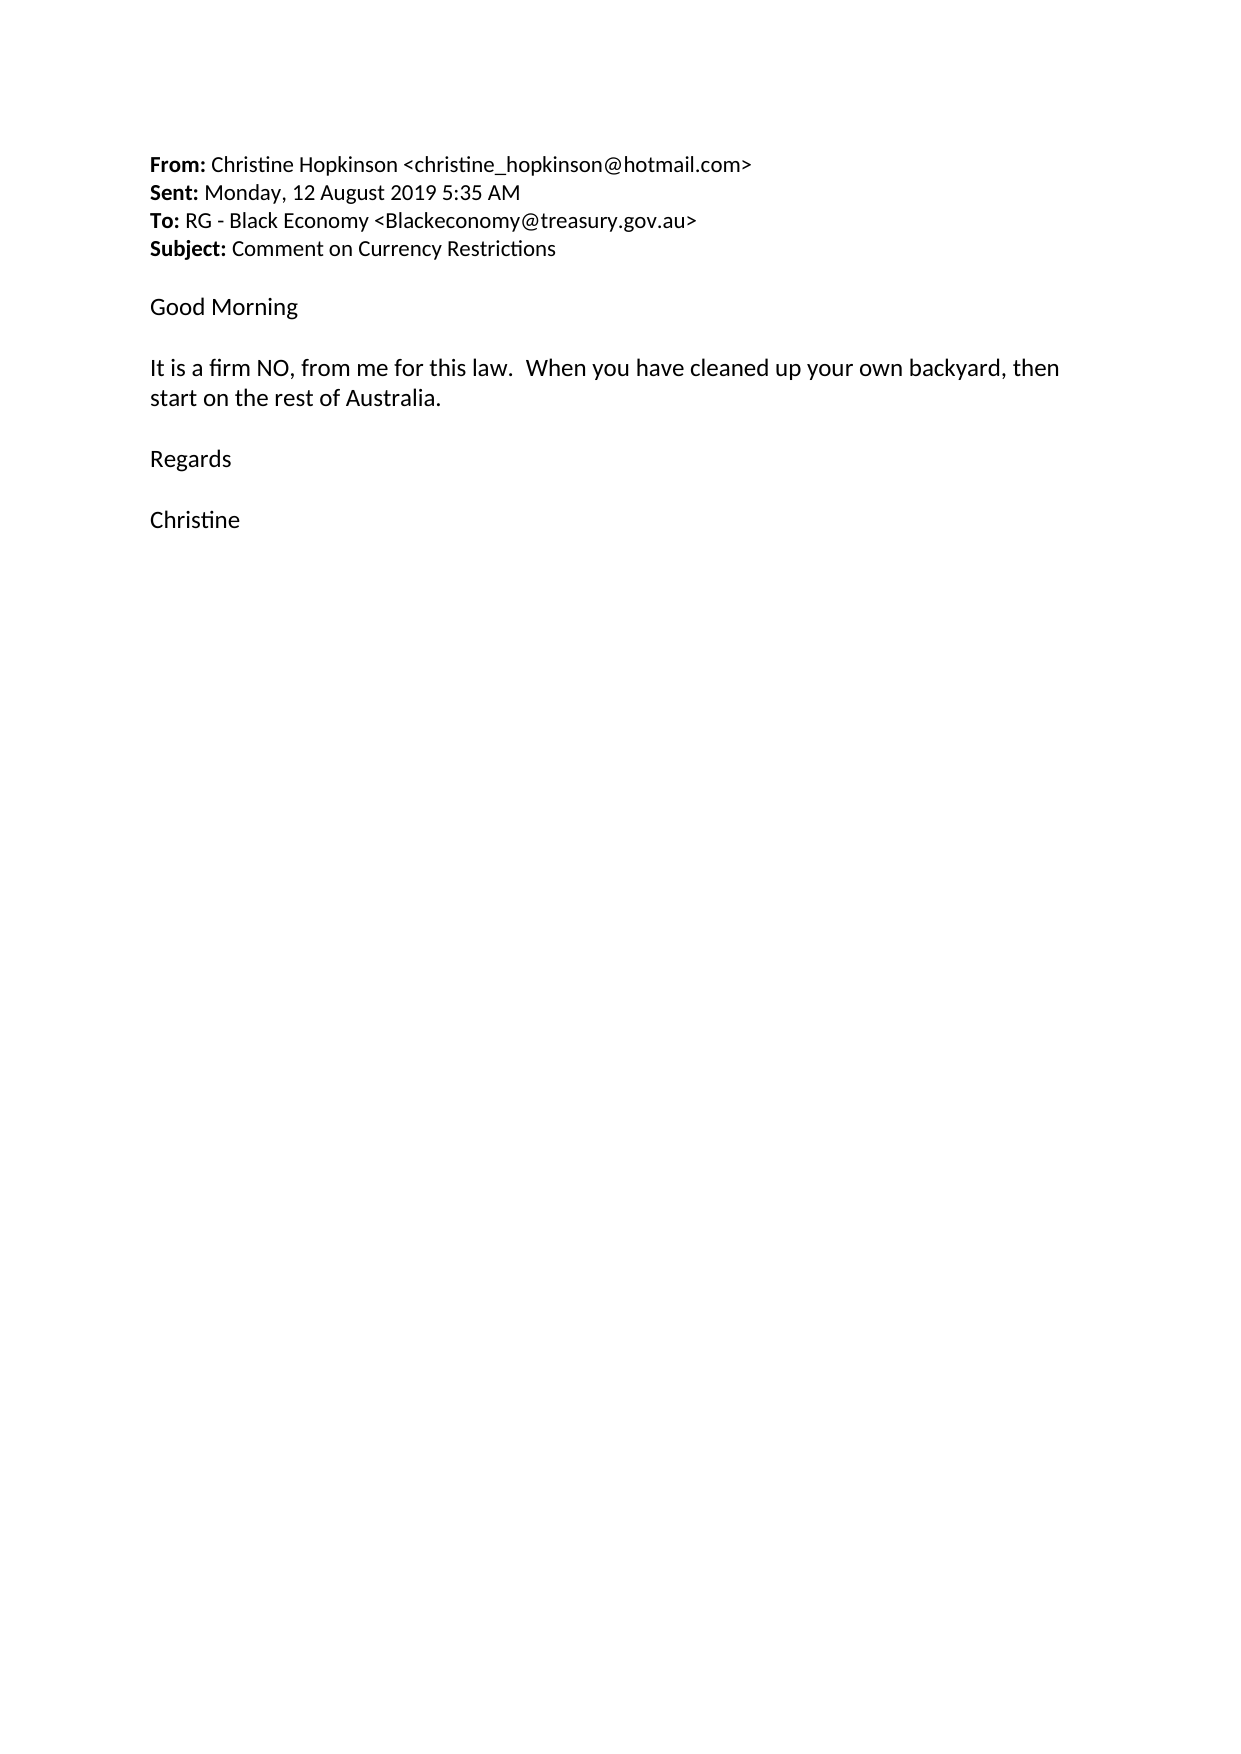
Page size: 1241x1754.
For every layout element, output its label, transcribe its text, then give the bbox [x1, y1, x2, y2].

text Christine [150, 504, 1090, 535]
text From: Christine Hopkinson <christine_hopkinson@hotmail.com> Sent: Monday, 12 August 2019 5:35 AM To: RG - Black Economy <Blackeconomy@treasury.gov.au> Subject: Comment on Currency Restrictions [150, 150, 1090, 262]
text Good Morning [150, 291, 1090, 321]
text Regards [150, 443, 1090, 474]
text It is a firm NO, from me for this law. When you have cleaned up your own backyard, then start on the rest of Australia. [150, 352, 1090, 413]
